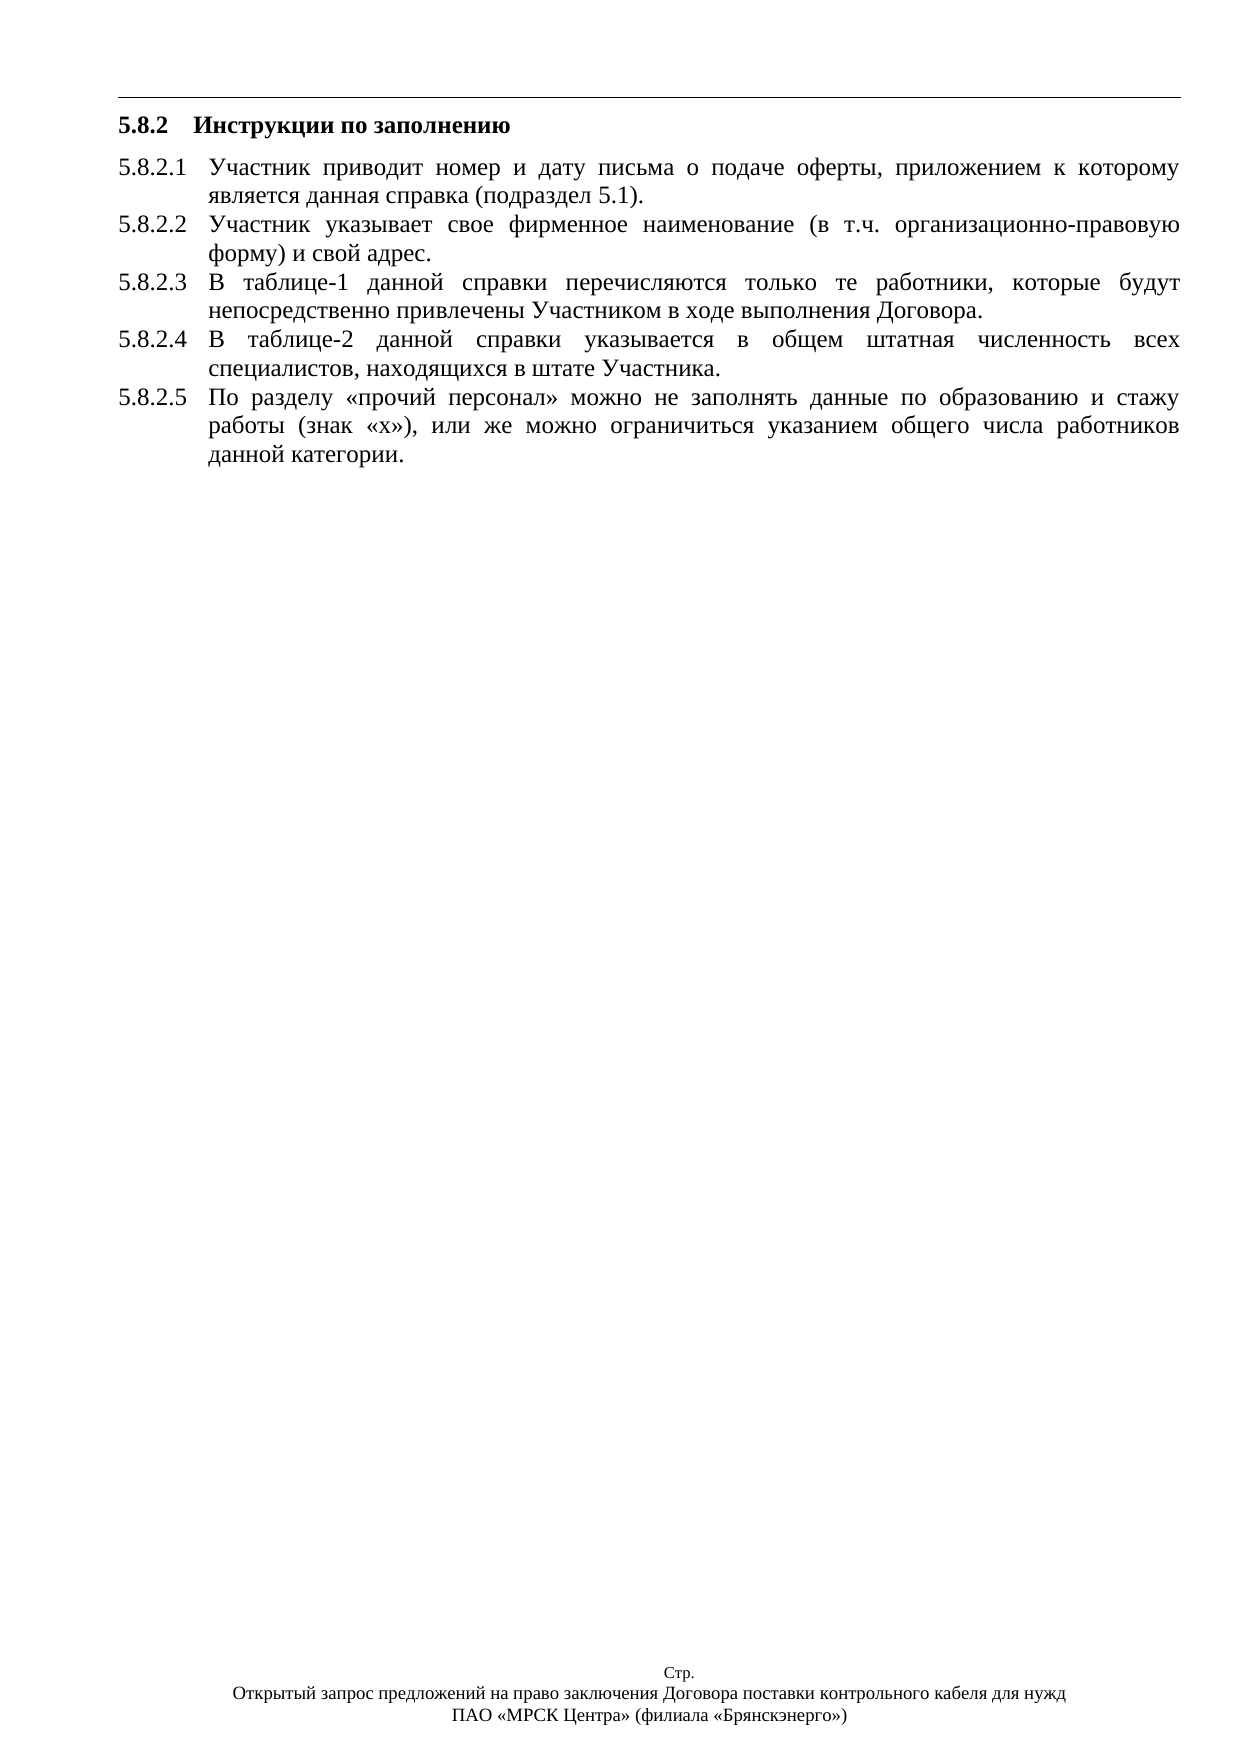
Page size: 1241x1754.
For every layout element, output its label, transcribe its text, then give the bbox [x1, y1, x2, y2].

list Участник указывает свое фирменное наименование (в т.ч. организационно-правовую форму) и свой адрес. [118, 209, 1181, 267]
list По разделу «прочий персонал» можно не заполнять данные по образованию и стажу работы (знак «х»), или же можно ограничиться указанием общего числа работников данной категории. [118, 382, 1181, 468]
list Участник приводит номер и дату письма о подаче оферты, приложением к которому является данная справка (подраздел 5.1). [118, 152, 1181, 209]
subtitle Инструкции по заполнению [118, 111, 1181, 139]
list В таблице-1 данной справки перечисляются только те работники, которые будут непосредственно привлечены Участником в ходе выполнения Договора. [118, 267, 1181, 324]
list В таблице-2 данной справки указывается в общем штатная численность всех специалистов, находящихся в штате Участника. [118, 324, 1181, 382]
